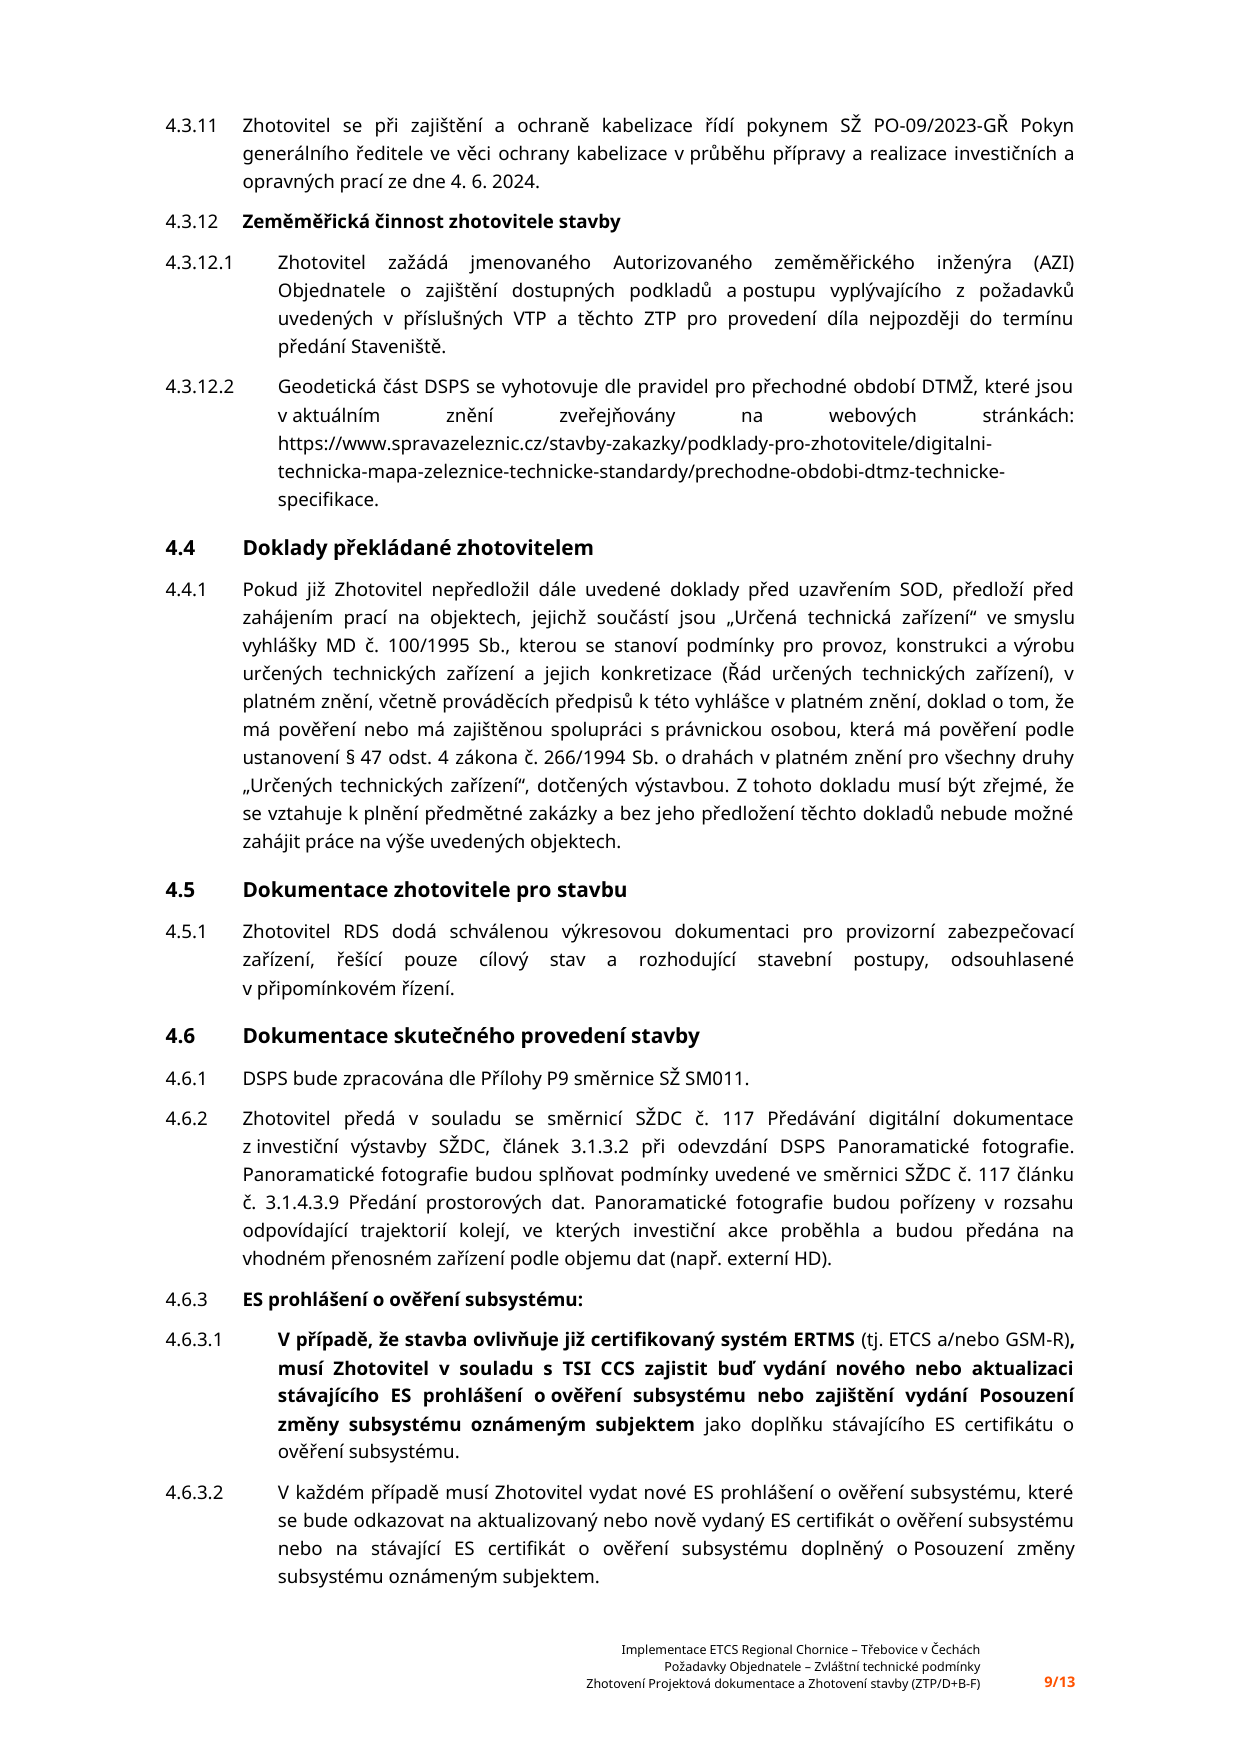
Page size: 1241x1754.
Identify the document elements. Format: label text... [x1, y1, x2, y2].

text Zhotovitel zažádá jmenovaného Autorizovaného zeměměřického inženýra (AZI) Objednatele o zajištění dostupných podkladů a postupu vyplývajícího z požadavků uvedených v příslušných VTP a těchto ZTP pro provedení díla nejpozději do termínu předání Staveniště. [165, 249, 1075, 359]
text ES prohlášení o ověření subsystému: [165, 1286, 1075, 1312]
text V případě, že stavba ovlivňuje již certifikovaný systém ERTMS (tj. ETCS a/nebo GSM-R), musí Zhotovitel v souladu s TSI CCS zajistit buď vydání nového nebo aktualizaci stávajícího ES prohlášení o ověření subsystému nebo zajištění vydání Posouzení změny subsystému oznámeným subjektem jako doplňku stávajícího ES certifikátu o ověření subsystému. [165, 1327, 1075, 1464]
text V každém případě musí Zhotovitel vydat nové ES prohlášení o ověření subsystému, které se bude odkazovat na aktualizovaný nebo nově vydaný ES certifikát o ověření subsystému nebo na stávající ES certifikát o ověření subsystému doplněný o Posouzení změny subsystému oznámeným subjektem. [165, 1479, 1075, 1589]
text Zhotovitel RDS dodá schválenou výkresovou dokumentaci pro provizorní zabezpečovací zařízení, řešící pouze cílový stav a rozhodující stavební postupy, odsouhlasené v připomínkovém řízení. [165, 919, 1075, 1000]
text Doklady překládané zhotovitelem [165, 533, 1075, 561]
text Pokud již Zhotovitel nepředložil dále uvedené doklady před uzavřením SOD, předloží před zahájením prací na objektech, jejichž součástí jsou „Určená technická zařízení“ ve smyslu vyhlášky MD č. 100/1995 Sb., kterou se stanoví podmínky pro provoz, konstrukci a výrobu určených technických zařízení a jejich konkretizace (Řád určených technických zařízení), v platném znění, včetně prováděcích předpisů k této vyhlášce v platném znění, doklad o tom, že má pověření nebo má zajištěnou spolupráci s právnickou osobou, která má pověření podle ustanovení § 47 odst. 4 zákona č. 266/1994 Sb. o drahách v platném znění pro všechny druhy „Určených technických zařízení“, dotčených výstavbou. Z tohoto dokladu musí být zřejmé, že se vztahuje k plnění předmětné zakázky a bez jeho předložení těchto dokladů nebude možné zahájit práce na výše uvedených objektech. [165, 576, 1075, 854]
text Zhotovitel se při zajištění a ochraně kabelizace řídí pokynem SŽ PO-09/2023-GŘ Pokyn generálního ředitele ve věci ochrany kabelizace v průběhu přípravy a realizace investičních a opravných prací ze dne 4. 6. 2024. [165, 112, 1075, 194]
text Dokumentace skutečného provedení stavby [165, 1022, 1075, 1050]
text DSPS bude zpracována dle Přílohy P9 směrnice SŽ SM011. [165, 1065, 1075, 1091]
text Geodetická část DSPS se vyhotovuje dle pravidel pro přechodné období DTMŽ, které jsou v aktuálním znění zveřejňovány na webových stránkách: https://www.spravazeleznic.cz/stavby-zakazky/podklady-pro-zhotovitele/digitalni-technicka-mapa-zeleznice-technicke-standardy/prechodne-obdobi-dtmz-technicke-specifikace. [165, 374, 1075, 511]
text Zhotovitel předá v souladu se směrnicí SŽDC č. 117 Předávání digitální dokumentace z investiční výstavby SŽDC, článek 3.1.3.2 při odevzdání DSPS Panoramatické fotografie. Panoramatické fotografie budou splňovat podmínky uvedené ve směrnici SŽDC č. 117 článku č. 3.1.4.3.9 Předání prostorových dat. Panoramatické fotografie budou pořízeny v rozsahu odpovídající trajektorií kolejí, ve kterých investiční akce proběhla a budou předána na vhodném přenosném zařízení podle objemu dat (např. externí HD). [165, 1106, 1075, 1271]
text Zeměměřická činnost zhotovitele stavby [165, 209, 1075, 234]
text Dokumentace zhotovitele pro stavbu [165, 875, 1075, 904]
